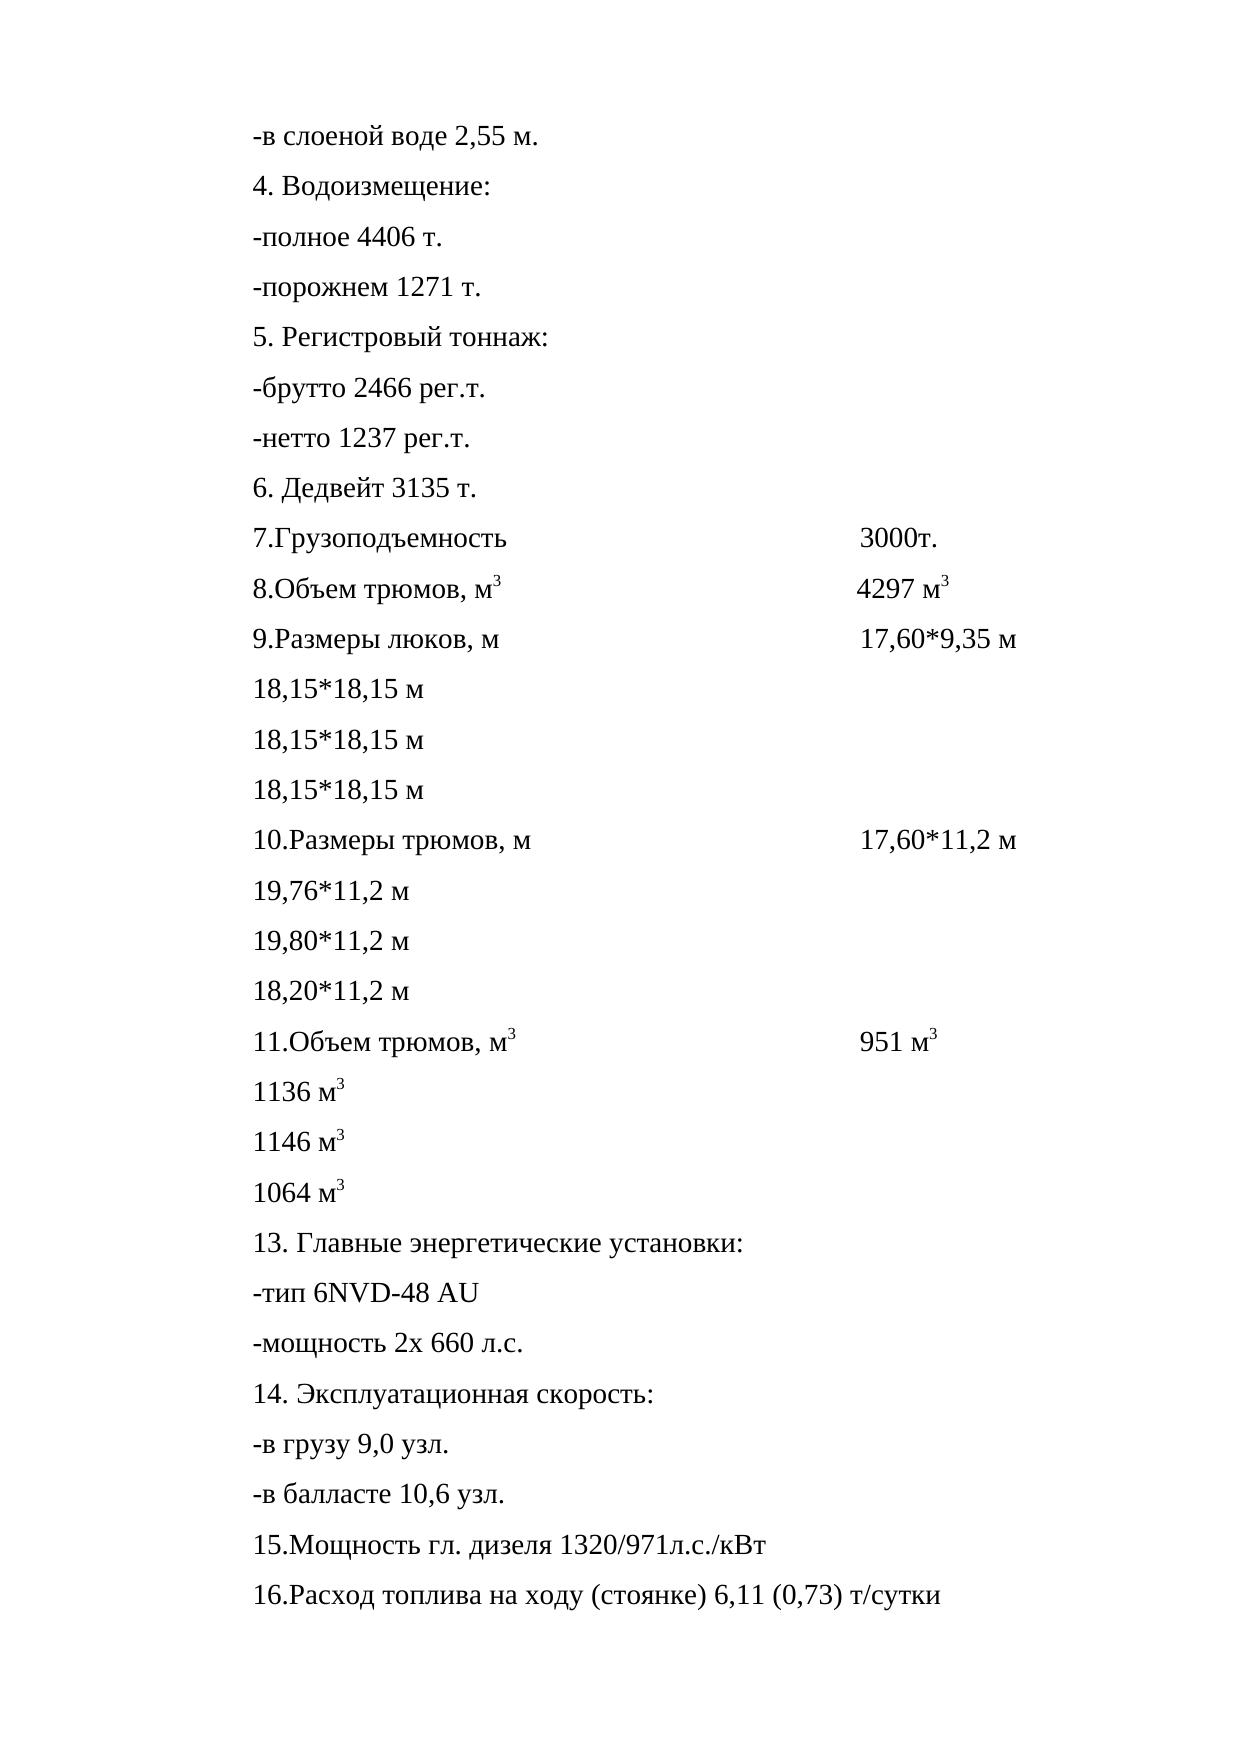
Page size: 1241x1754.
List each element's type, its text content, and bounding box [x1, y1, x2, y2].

text 16.Расход топлива на ходу (стоянке) 6,11 (0,73) т/сутки [177, 1577, 1152, 1611]
text 15.Мощность гл. дизеля 1320/971л.с./кВт [177, 1527, 1152, 1560]
text -мощность 2х 660 л.с. [177, 1326, 1152, 1359]
text -в грузу 9,0 узл. [177, 1426, 1152, 1460]
text 4. Водоизмещение: [177, 168, 1152, 202]
text 19,76*11,2 м [177, 873, 1152, 906]
text -брутто 2466 рег.т. [177, 370, 1152, 403]
text 14. Эксплуатационная скорость: [177, 1376, 1152, 1409]
text 1064 м3 [177, 1175, 1152, 1208]
text 18,20*11,2 м [177, 973, 1152, 1007]
text -в слоеной воде 2,55 м. [177, 118, 1152, 152]
text 13. Главные энергетические установки: [177, 1225, 1152, 1258]
text 18,15*18,15 м [177, 672, 1152, 705]
text 8.Объем трюмов, м3 4297 м3 [177, 571, 1152, 604]
text 10.Размеры трюмов, м 17,60*11,2 м [177, 822, 1152, 856]
text 9.Размеры люков, м 17,60*9,35 м [177, 621, 1152, 655]
text -нетто 1237 рег.т. [177, 420, 1152, 453]
text 18,15*18,15 м [177, 772, 1152, 806]
text 6. Дедвейт 3135 т. [177, 470, 1152, 504]
text -порожнем 1271 т. [177, 269, 1152, 303]
text -тип 6NVD-48 AU [177, 1275, 1152, 1309]
text 11.Объем трюмов, м3 951 м3 [177, 1024, 1152, 1057]
text 1146 м3 [177, 1124, 1152, 1158]
text 18,15*18,15 м [177, 722, 1152, 755]
text 7.Грузоподъемность 3000т. [177, 521, 1152, 554]
text -в балласте 10,6 узл. [177, 1477, 1152, 1510]
text -полное 4406 т. [177, 219, 1152, 252]
text 1136 м3 [177, 1074, 1152, 1108]
text 5. Регистровый тоннаж: [177, 319, 1152, 353]
text 19,80*11,2 м [177, 923, 1152, 957]
